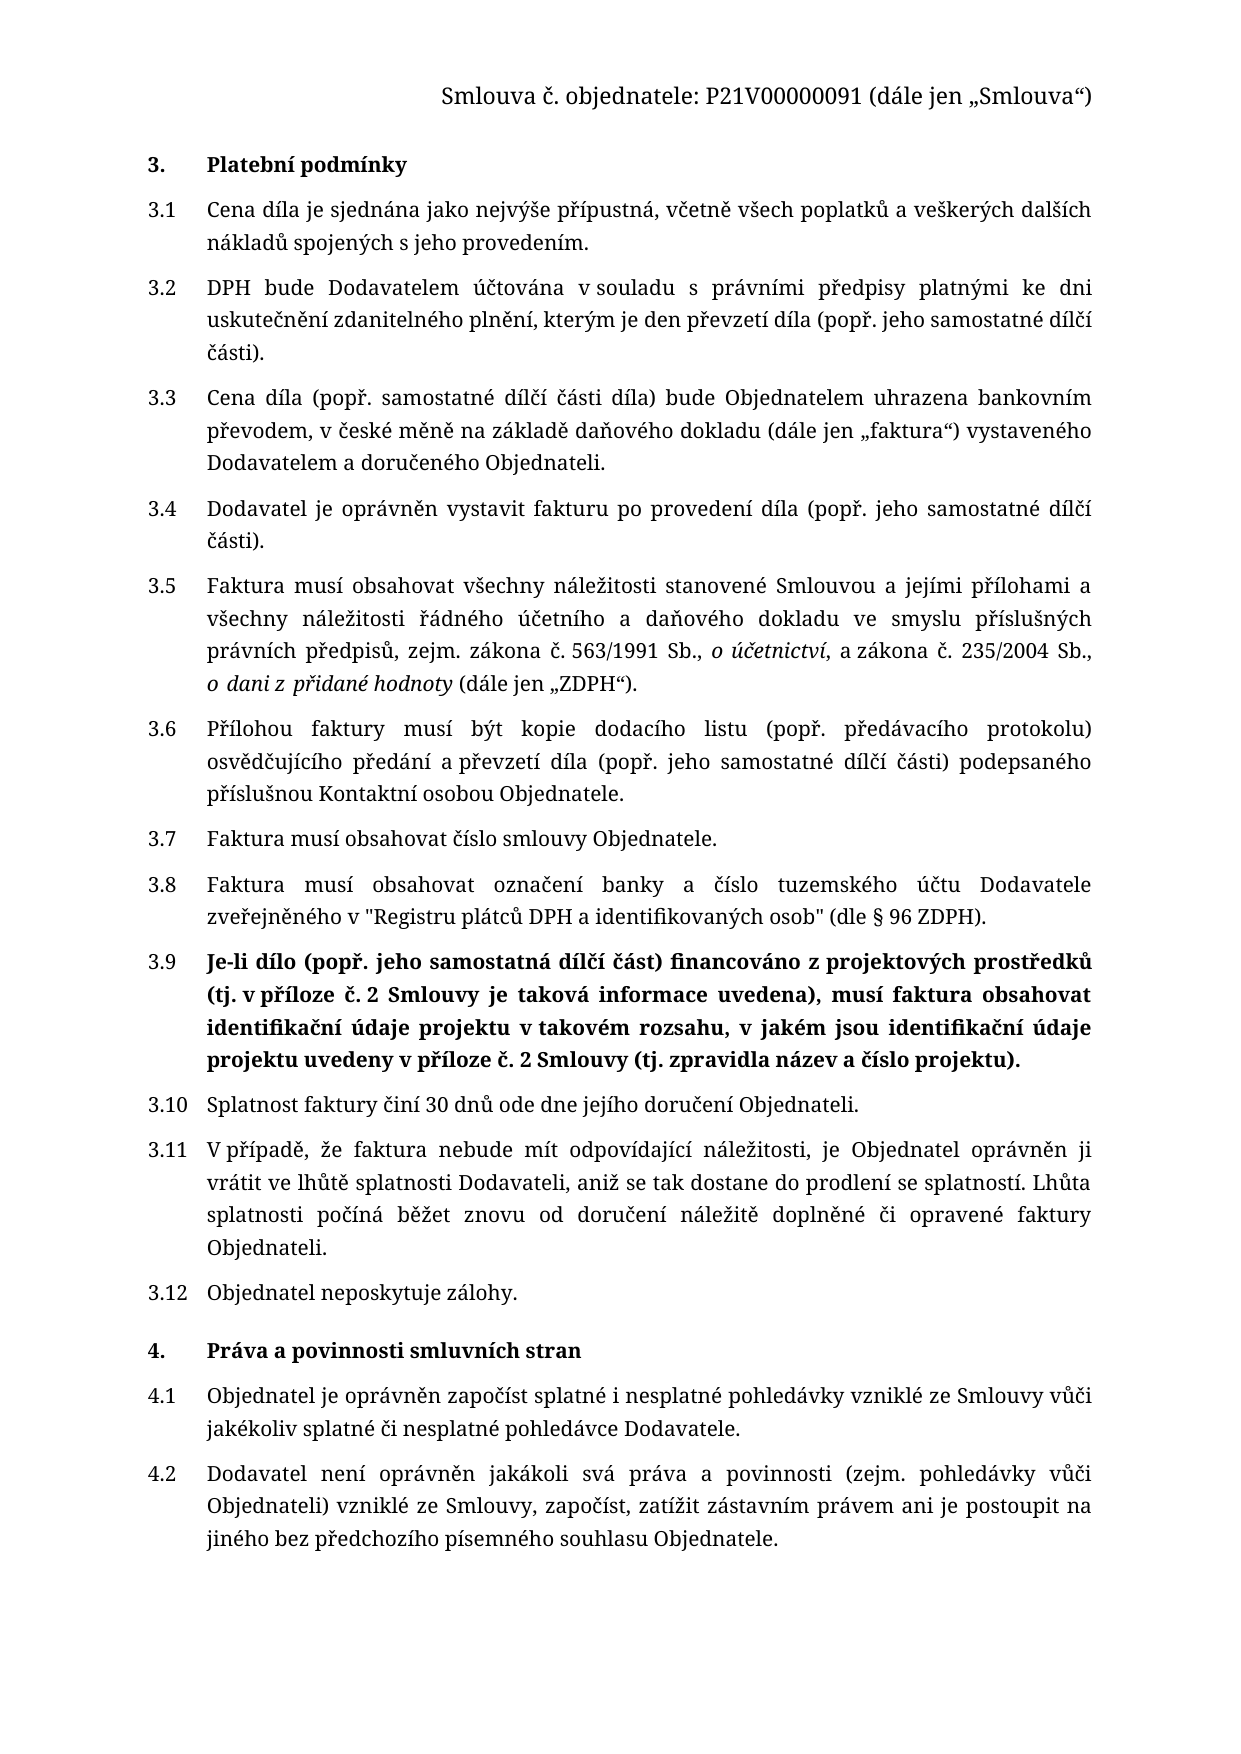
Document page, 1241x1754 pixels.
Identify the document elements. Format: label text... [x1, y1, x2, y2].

list Cena díla (popř. samostatné dílčí části díla) bude Objednatelem uhrazena bankovním převodem, v české měně na základě daňového dokladu (dále jen „faktura“) vystaveného Dodavatelem a doručeného Objednateli. [148, 383, 1093, 477]
list Platební podmínky [148, 150, 1093, 179]
list Faktura musí obsahovat označení banky a číslo tuzemského účtu Dodavatele zveřejněného v "Registru plátců DPH a identifikovaných osob" (dle § 96 ZDPH). [148, 870, 1093, 931]
list Dodavatel je oprávněn vystavit fakturu po provedení díla (popř. jeho samostatné dílčí části). [148, 494, 1093, 555]
list Přílohou faktury musí být kopie dodacího listu (popř. předávacího protokolu) osvědčujícího předání a převzetí díla (popř. jeho samostatné dílčí části) podepsaného příslušnou Kontaktní osobou Objednatele. [148, 714, 1093, 808]
list Je-li dílo (popř. jeho samostatná dílčí část) financováno z projektových prostředků (tj. v příloze č. 2 Smlouvy je taková informace uvedena), musí faktura obsahovat identifikační údaje projektu v takovém rozsahu, v jakém jsou identifikační údaje projektu uvedeny v příloze č. 2 Smlouvy (tj. zpravidla název a číslo projektu). [148, 947, 1093, 1074]
list Objednatel neposkytuje zálohy. [148, 1278, 1093, 1307]
list DPH bude Dodavatelem účtována v souladu s právními předpisy platnými ke dni uskutečnění zdanitelného plnění, kterým je den převzetí díla (popř. jeho samostatné dílčí části). [148, 273, 1093, 367]
list Cena díla je sjednána jako nejvýše přípustná, včetně všech poplatků a veškerých dalších nákladů spojených s jeho provedením. [148, 195, 1093, 256]
list V případě, že faktura nebude mít odpovídající náležitosti, je Objednatel oprávněn ji vrátit ve lhůtě splatnosti Dodavateli, aniž se tak dostane do prodlení se splatností. Lhůta splatnosti počíná běžet znovu od doručení náležitě doplněné či opravené faktury Objednateli. [148, 1135, 1093, 1262]
list Faktura musí obsahovat číslo smlouvy Objednatele. [148, 824, 1093, 853]
list Objednatel je oprávněn započíst splatné i nesplatné pohledávky vzniklé ze Smlouvy vůči jakékoliv splatné či nesplatné pohledávce Dodavatele. [148, 1381, 1093, 1442]
list Faktura musí obsahovat všechny náležitosti stanovené Smlouvou a jejími přílohami a všechny náležitosti řádného účetního a daňového dokladu ve smyslu příslušných právních předpisů, zejm. zákona č. 563/1991 Sb., o účetnictví, a zákona č. 235/2004 Sb., o dani z přidané hodnoty (dále jen „ZDPH“). [148, 571, 1093, 698]
list Splatnost faktury činí 30 dnů ode dne jejího doručení Objednateli. [148, 1090, 1093, 1119]
list Práva a povinnosti smluvních stran [148, 1336, 1093, 1364]
list Dodavatel není oprávněn jakákoli svá práva a povinnosti (zejm. pohledávky vůči Objednateli) vzniklé ze Smlouvy, započíst, zatížit zástavním právem ani je postoupit na jiného bez předchozího písemného souhlasu Objednatele. [148, 1459, 1093, 1552]
